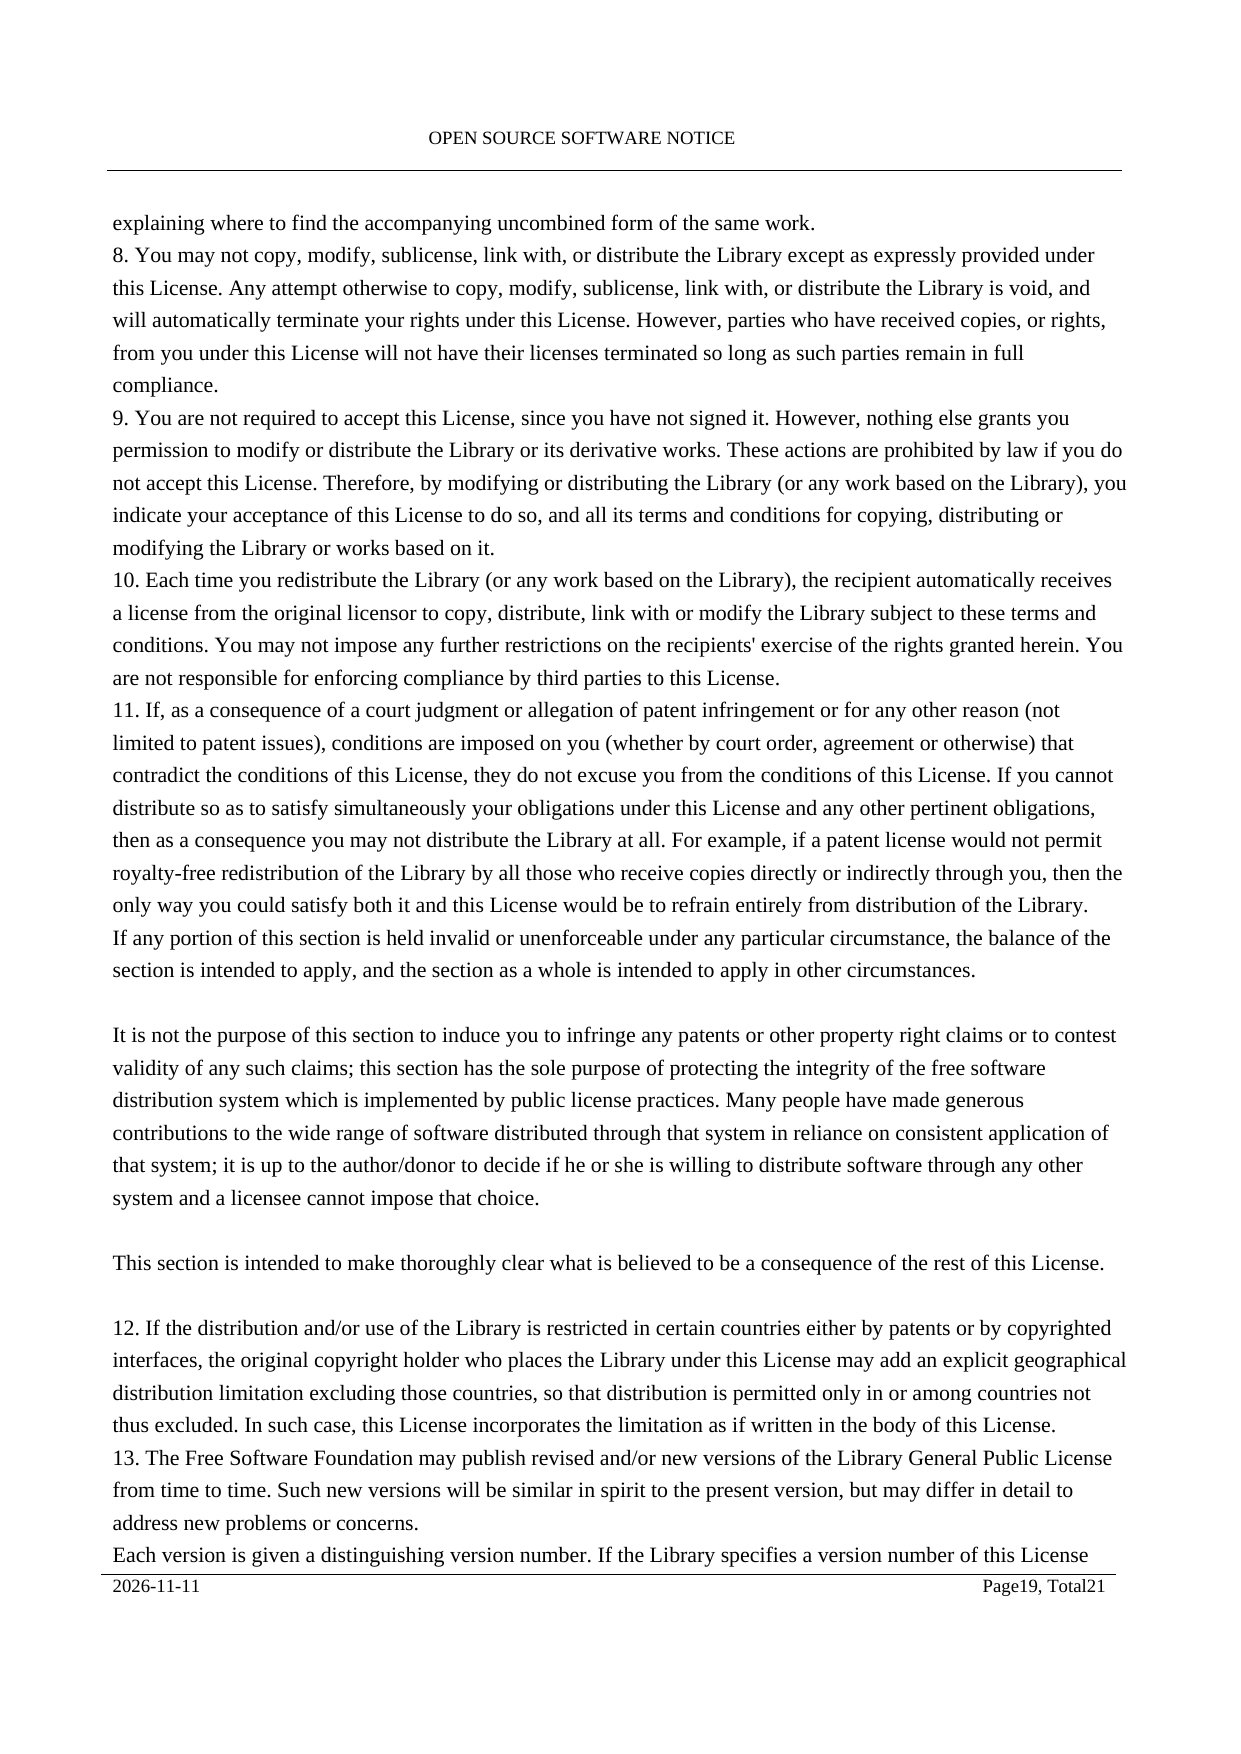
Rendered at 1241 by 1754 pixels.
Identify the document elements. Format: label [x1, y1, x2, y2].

text [112, 206, 1128, 1571]
